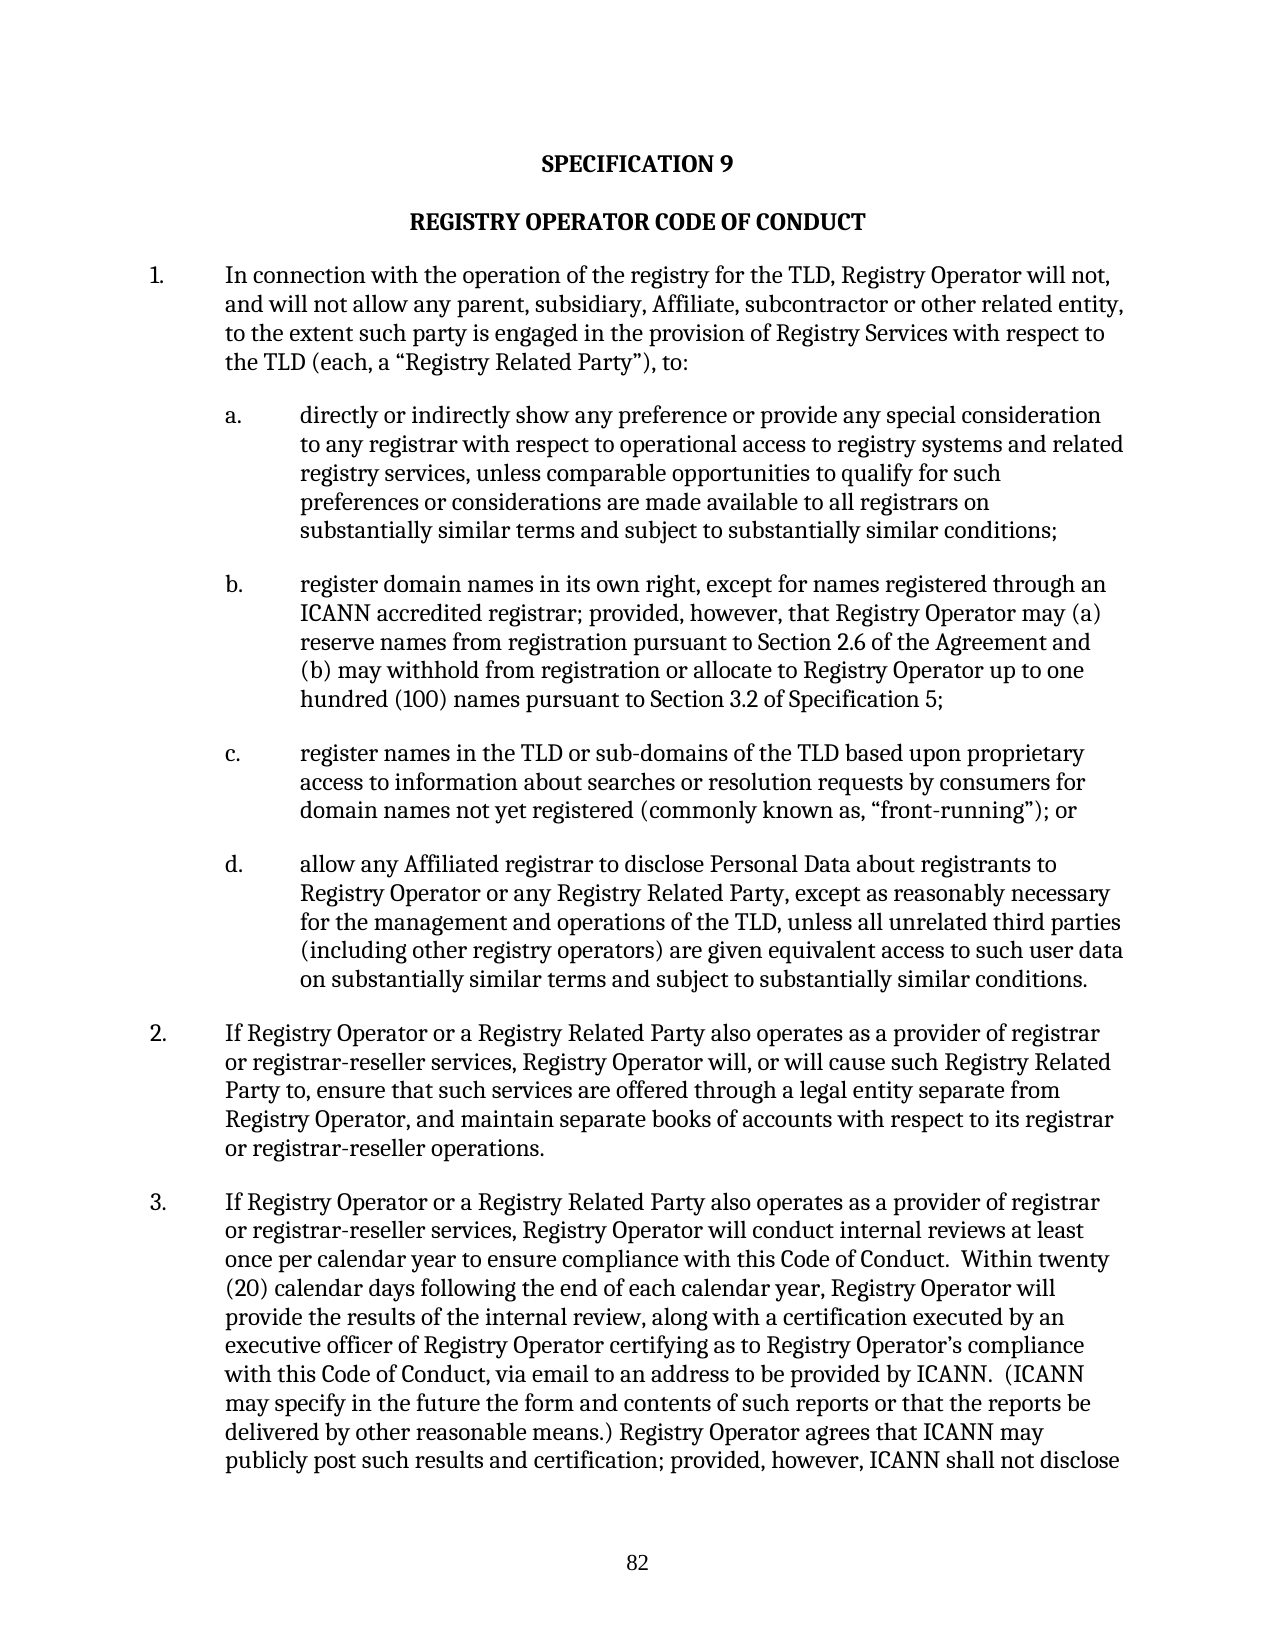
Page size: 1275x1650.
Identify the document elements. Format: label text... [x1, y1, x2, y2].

text If Registry Operator or a Registry Related Party also operates as a provider of registrar or registrar-reseller services, Registry Operator will, or will cause such Registry Related Party to, ensure that such services are offered through a legal entity separate from Registry Operator, and maintain separate books of accounts with respect to its registrar or registrar-reseller operations. [150, 1019, 1125, 1162]
text REGISTRY OPERATOR CODE OF CONDUCT [150, 150, 1125, 236]
text register names in the TLD or sub-domains of the TLD based upon proprietary access to information about searches or resolution requests by consumers for domain names not yet registered (commonly known as, “front-running”); or [225, 739, 1125, 825]
text register domain names in its own right, except for names registered through an ICANN accredited registrar; provided, however, that Registry Operator may (a) reserve names from registration pursuant to Section 2.6 of the Agreement and (b) may withhold from registration or allocate to Registry Operator up to one hundred (100) names pursuant to Section 3.2 of Specification 5; [225, 570, 1125, 714]
text In connection with the operation of the registry for the TLD, Registry Operator will not, and will not allow any parent, subsidiary, Affiliate, subcontractor or other related entity, to the extent such party is engaged in the provision of Registry Services with respect to the TLD (each, a “Registry Related Party”), to: [150, 261, 1125, 376]
text directly or indirectly show any preference or provide any special consideration to any registrar with respect to operational access to registry systems and related registry services, unless comparable opportunities to qualify for such preferences or considerations are made available to all registrars on substantially similar terms and subject to substantially similar conditions; [225, 401, 1125, 545]
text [150, 1187, 1125, 1475]
text allow any Affiliated registrar to disclose Personal Data about registrants to Registry Operator or any Registry Related Party, except as reasonably necessary for the management and operations of the TLD, unless all unrelated third parties (including other registry operators) are given equivalent access to such user data on substantially similar terms and subject to substantially similar conditions. [225, 850, 1125, 994]
